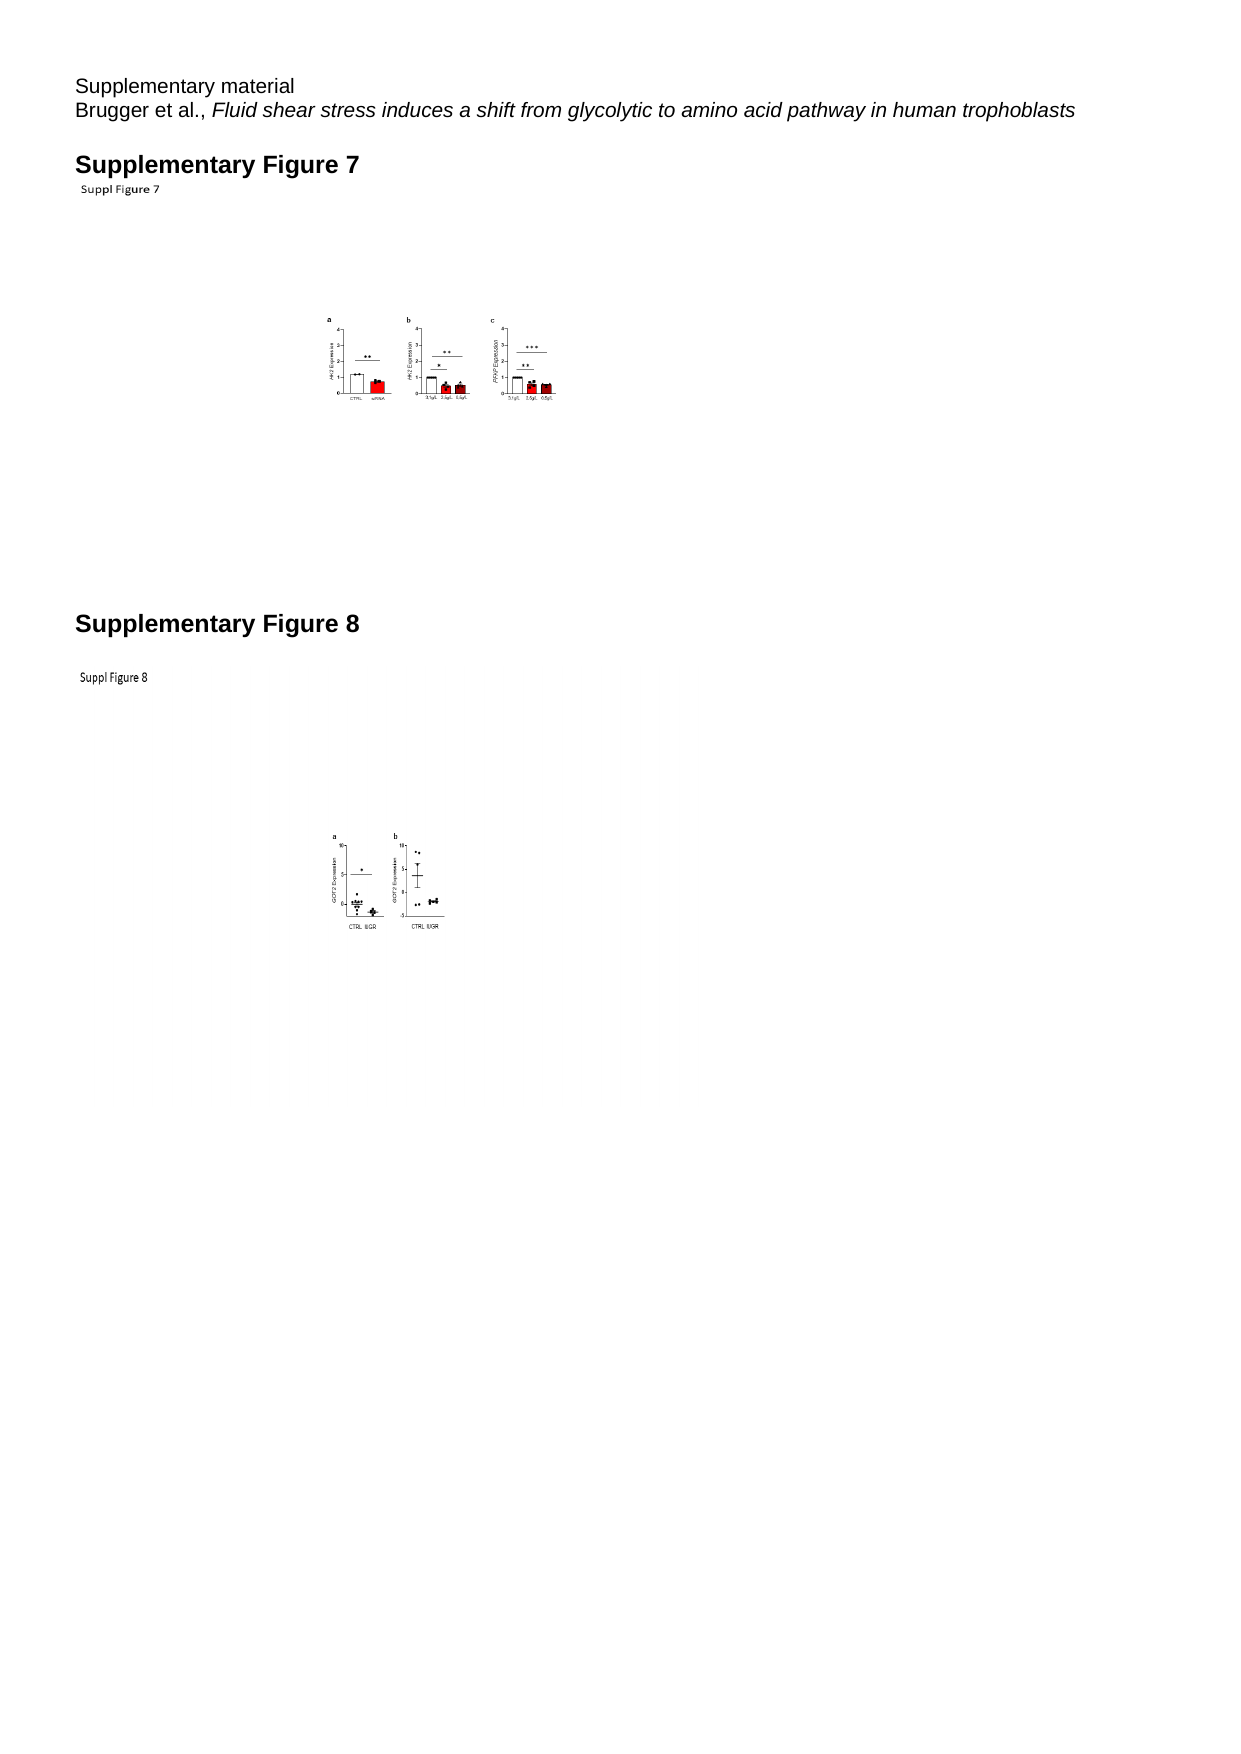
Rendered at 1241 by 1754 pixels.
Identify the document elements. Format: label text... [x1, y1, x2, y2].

text Supplementary Figure 8 [75, 608, 1165, 637]
picture [75, 179, 804, 551]
text Supplementary Figure 7 [75, 150, 1165, 179]
picture [75, 666, 699, 1107]
